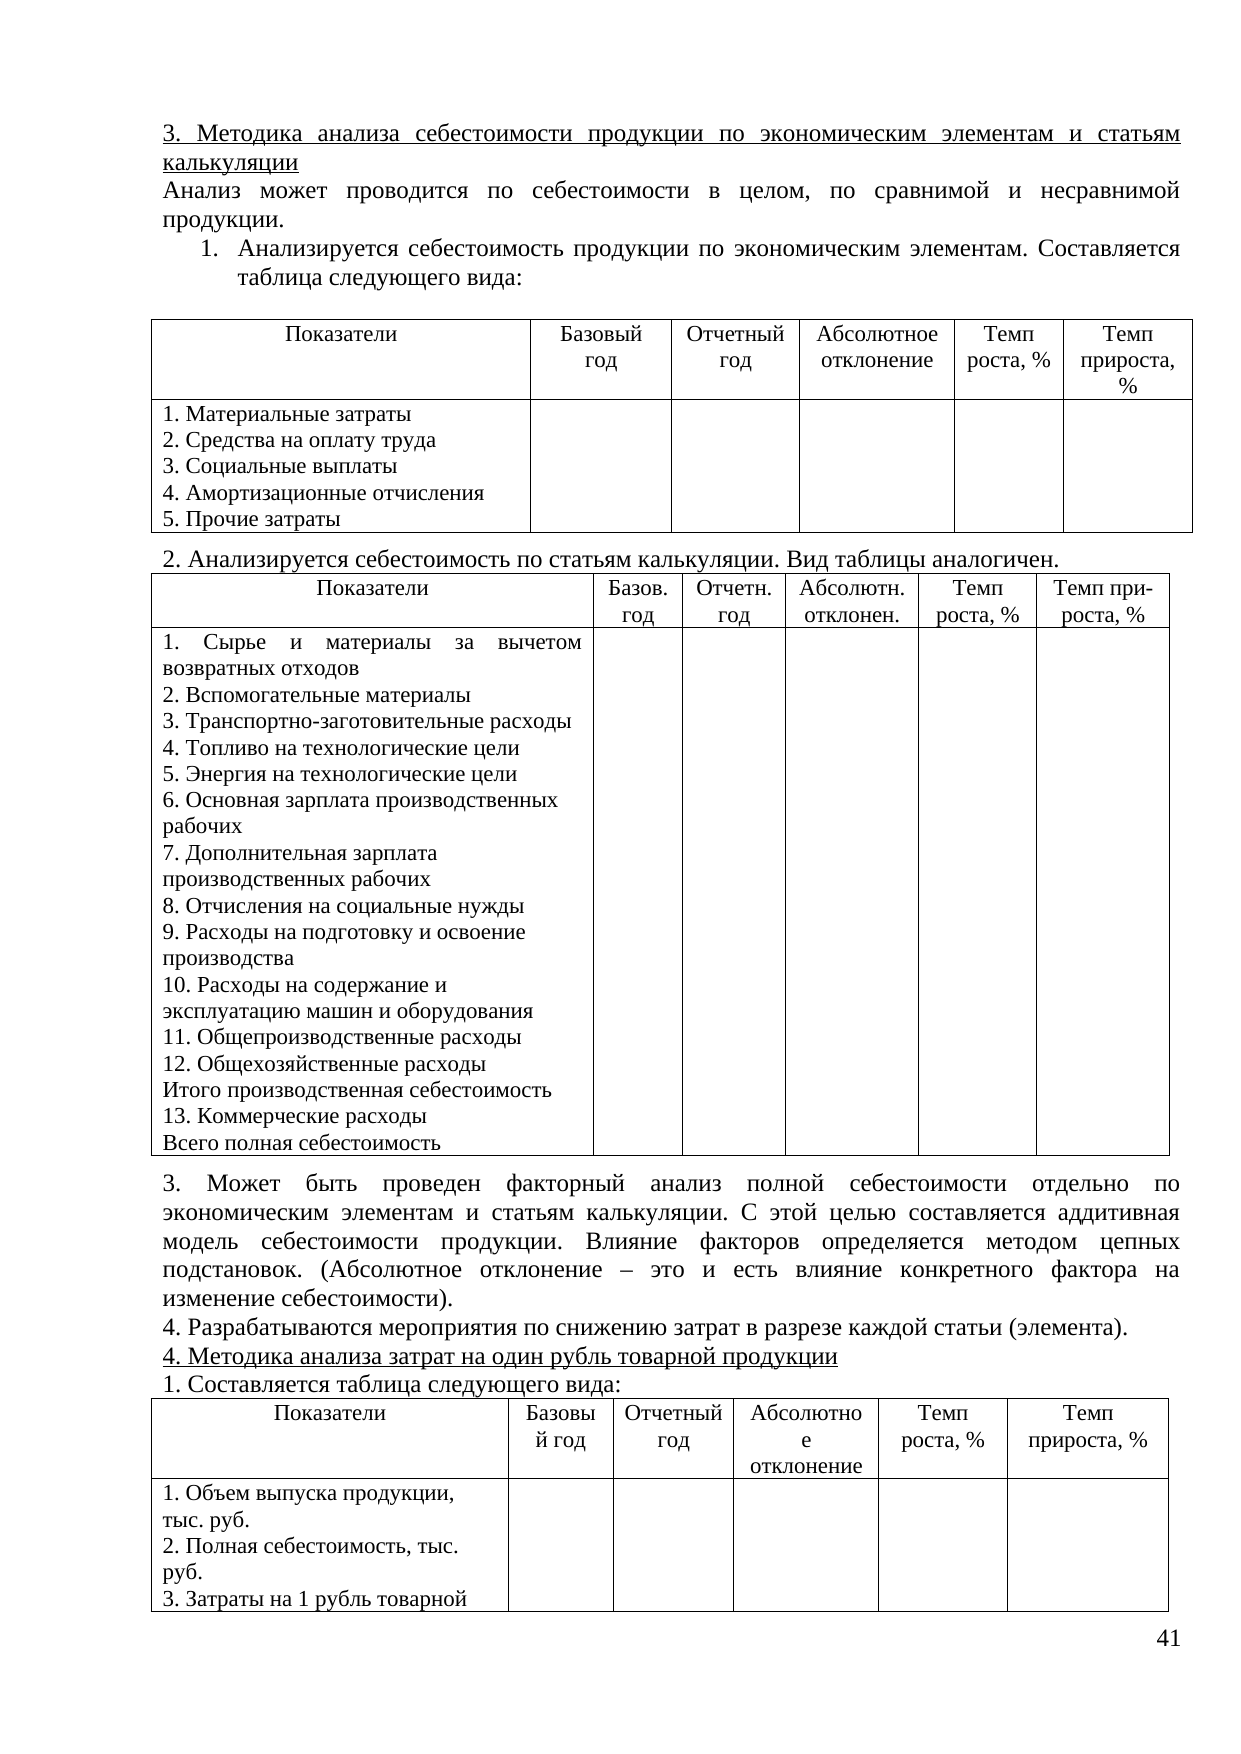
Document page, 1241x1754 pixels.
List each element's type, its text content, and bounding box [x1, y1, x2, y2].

table_header Темп прироста, % [1008, 1399, 1168, 1478]
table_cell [152, 1479, 508, 1611]
text 1. Составляется таблица следующего вида: [162, 1369, 1181, 1398]
table_cell 1. Материальные затраты 2. Средства на оплату труда 3. Социальные выплаты 4. Амортизационные отчисления 5. Прочие затраты [152, 400, 530, 532]
text 2. Анализируется себестоимость по статьям калькуляции. Вид таблицы аналогичен. [162, 544, 1181, 573]
table_header Базовый год [509, 1399, 613, 1478]
text 3. Может быть проведен факторный анализ полной себестоимости отдельно по экономическим элементам и статьям калькуляции. С этой целью составляется аддитивная модель себестоимости продукции. Влияние факторов определяется методом цепных подстановок. (Абсолютное отклонение – это и есть влияние конкретного фактора на изменение себестоимости). [162, 1168, 1181, 1312]
table_header Темп при-роста, % [1037, 574, 1169, 627]
table_cell [955, 400, 1063, 532]
table_cell [531, 400, 671, 532]
table_header Темп роста, % [955, 320, 1063, 399]
table_cell [614, 1479, 733, 1611]
table_header Темп прироста, % [1064, 320, 1192, 399]
table_header Абсолютное отклонение [734, 1399, 878, 1478]
table_header Темп роста, % [879, 1399, 1007, 1478]
table_header Отчетный год [672, 320, 799, 399]
text 3. Методика анализа себестоимости продукции по экономическим элементам и статьям калькуляции [162, 118, 1181, 143]
table_header Базов. год [594, 574, 682, 627]
table_header Абсолютн. отклонен. [786, 574, 918, 627]
table_cell [594, 628, 682, 1155]
table_header Темп роста, % [919, 574, 1036, 627]
table_cell [919, 628, 1036, 1155]
table_header Отчетный год [614, 1399, 733, 1478]
text 4. Методика анализа затрат на один рубль товарной продукции [162, 1341, 1181, 1369]
text 4. Разрабатываются мероприятия по снижению затрат в разрезе каждой статьи (элемента). [162, 1312, 1181, 1341]
text 3. Методика анализа себестоимости продукции по экономическим элементам и статьям калькуляции [162, 144, 1181, 176]
table_cell [683, 628, 785, 1155]
table_cell [734, 1479, 878, 1611]
table_cell [1037, 628, 1169, 1155]
table_header Абсолютное отклонение [800, 320, 954, 399]
table_cell [1008, 1479, 1168, 1611]
table_cell [672, 400, 799, 532]
table_header Показатели [152, 574, 593, 627]
table_cell [1064, 400, 1192, 532]
table_cell [509, 1479, 613, 1611]
table_cell [800, 400, 954, 532]
table_header Показатели [152, 1399, 508, 1478]
table_cell [879, 1479, 1007, 1611]
text Анализ может проводится по себестоимости в целом, по сравнимой и несравнимой продукции. [162, 176, 1181, 233]
table_header Базовый год [531, 320, 671, 399]
table_cell [786, 628, 918, 1155]
table_cell 1. Сырье и материалы за вычетом возвратных отходов 2. Вспомогательные материалы 3. Транспортно-заготовительные расходы 4. Топливо на технологические цели 5. Энергия на технологические цели 6. Основная зарплата производственных рабочих 7. Дополнительная зарплата производственных рабочих 8. Отчисления на социальные нужды 9. Расходы на подготовку и освоение производства 10. Расходы на содержание и эксплуатацию машин и оборудования 11. Общепроизводственные расходы 12. Общехозяйственные расходы Итого производственная себестоимость 13. Коммерческие расходы Всего полная себестоимость [152, 628, 593, 1155]
list Анализируется себестоимость продукции по экономическим элементам. Составляется таблица следующего вида: [200, 233, 1181, 291]
table_header Отчетн. год [683, 574, 785, 627]
table_header Показатели [152, 320, 530, 399]
